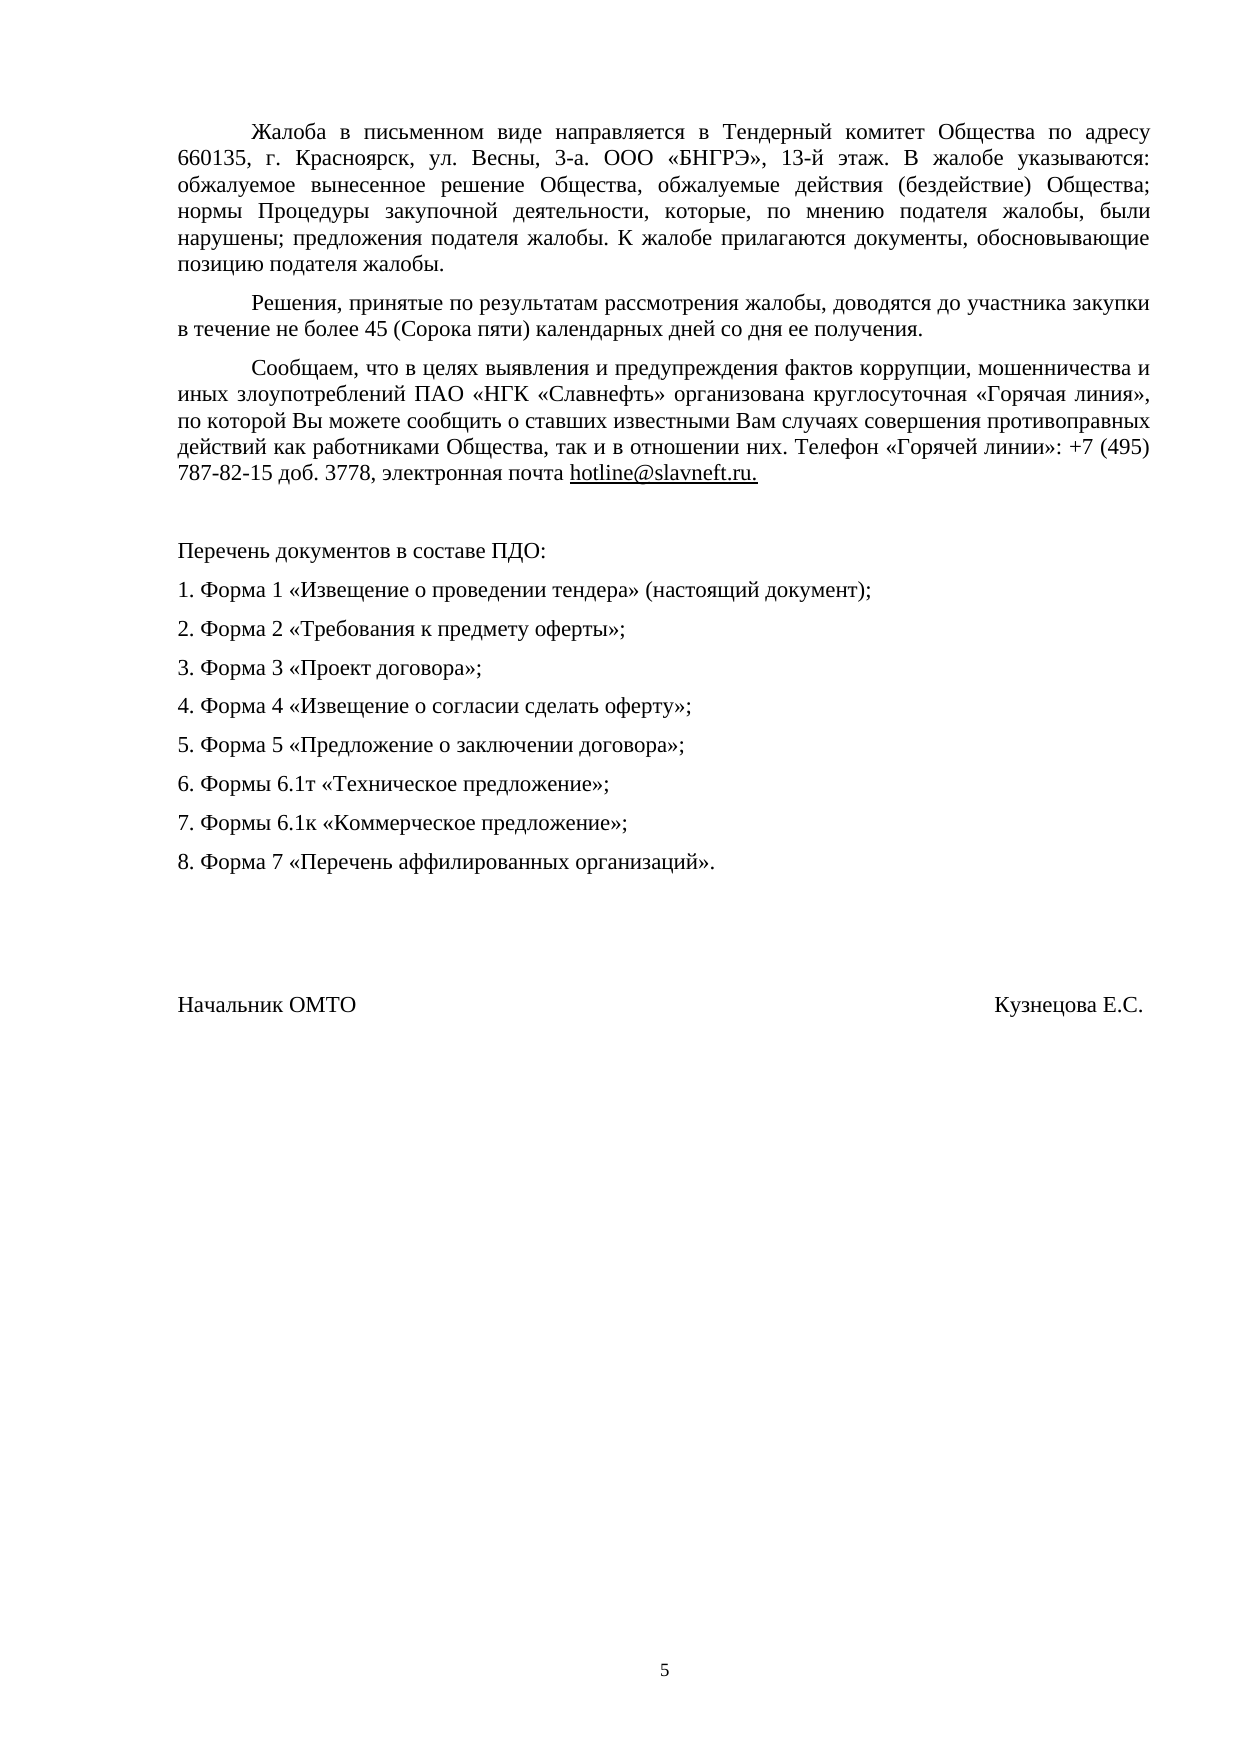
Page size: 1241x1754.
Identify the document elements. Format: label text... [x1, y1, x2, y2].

text Жалоба в письменном виде направляется в Тендерный комитет Общества по адресу 660135, г. Красноярск, ул. Весны, 3-а. ООО «БНГРЭ», 13-й этаж. В жалобе указываются: обжалуемое вынесенное решение Общества, обжалуемые действия (бездействие) Общества; нормы Процедуры закупочной деятельности, которые, по мнению подателя жалобы, были нарушены; предложения подателя жалобы. К жалобе прилагаются документы, обосновывающие позицию подателя жалобы. [177, 118, 1152, 276]
text 7. Формы 6.1к «Коммерческое предложение»; [177, 809, 1152, 835]
text Перечень документов в составе ПДО: [177, 537, 1152, 563]
text 6. Формы 6.1т «Техническое предложение»; [177, 770, 1152, 797]
text 4. Форма 4 «Извещение о согласии сделать оферту»; [177, 692, 1152, 719]
text 1. Форма 1 «Извещение о проведении тендера» (настоящий документ); [177, 576, 1152, 602]
text 3. Форма 3 «Проект договора»; [177, 654, 1152, 680]
text Решения, принятые по результатам рассмотрения жалобы, доводятся до участника закупки в течение не более 45 (Сорока пяти) календарных дней со дня ее получения. [177, 289, 1152, 341]
text 5. Форма 5 «Предложение о заключении договора»; [177, 731, 1152, 758]
text 8. Форма 7 «Перечень аффилированных организаций». [177, 848, 1152, 874]
text 2. Форма 2 «Требования к предмету оферты»; [177, 615, 1152, 641]
text Начальник ОМТО Кузнецова Е.С. [177, 991, 1152, 1017]
text Сообщаем, что в целях выявления и предупреждения фактов коррупции, мошенничества и иных злоупотреблений ПАО «НГК «Славнефть» организована круглосуточная «Горячая линия», по которой Вы можете сообщить о ставших известными Вам случаях совершения противоправных действий как работниками Общества, так и в отношении них. Телефон «Горячей линии»: +7 (495) 787-82-15 доб. 3778, электронная почта hotline@slavneft.ru. [177, 354, 1152, 486]
